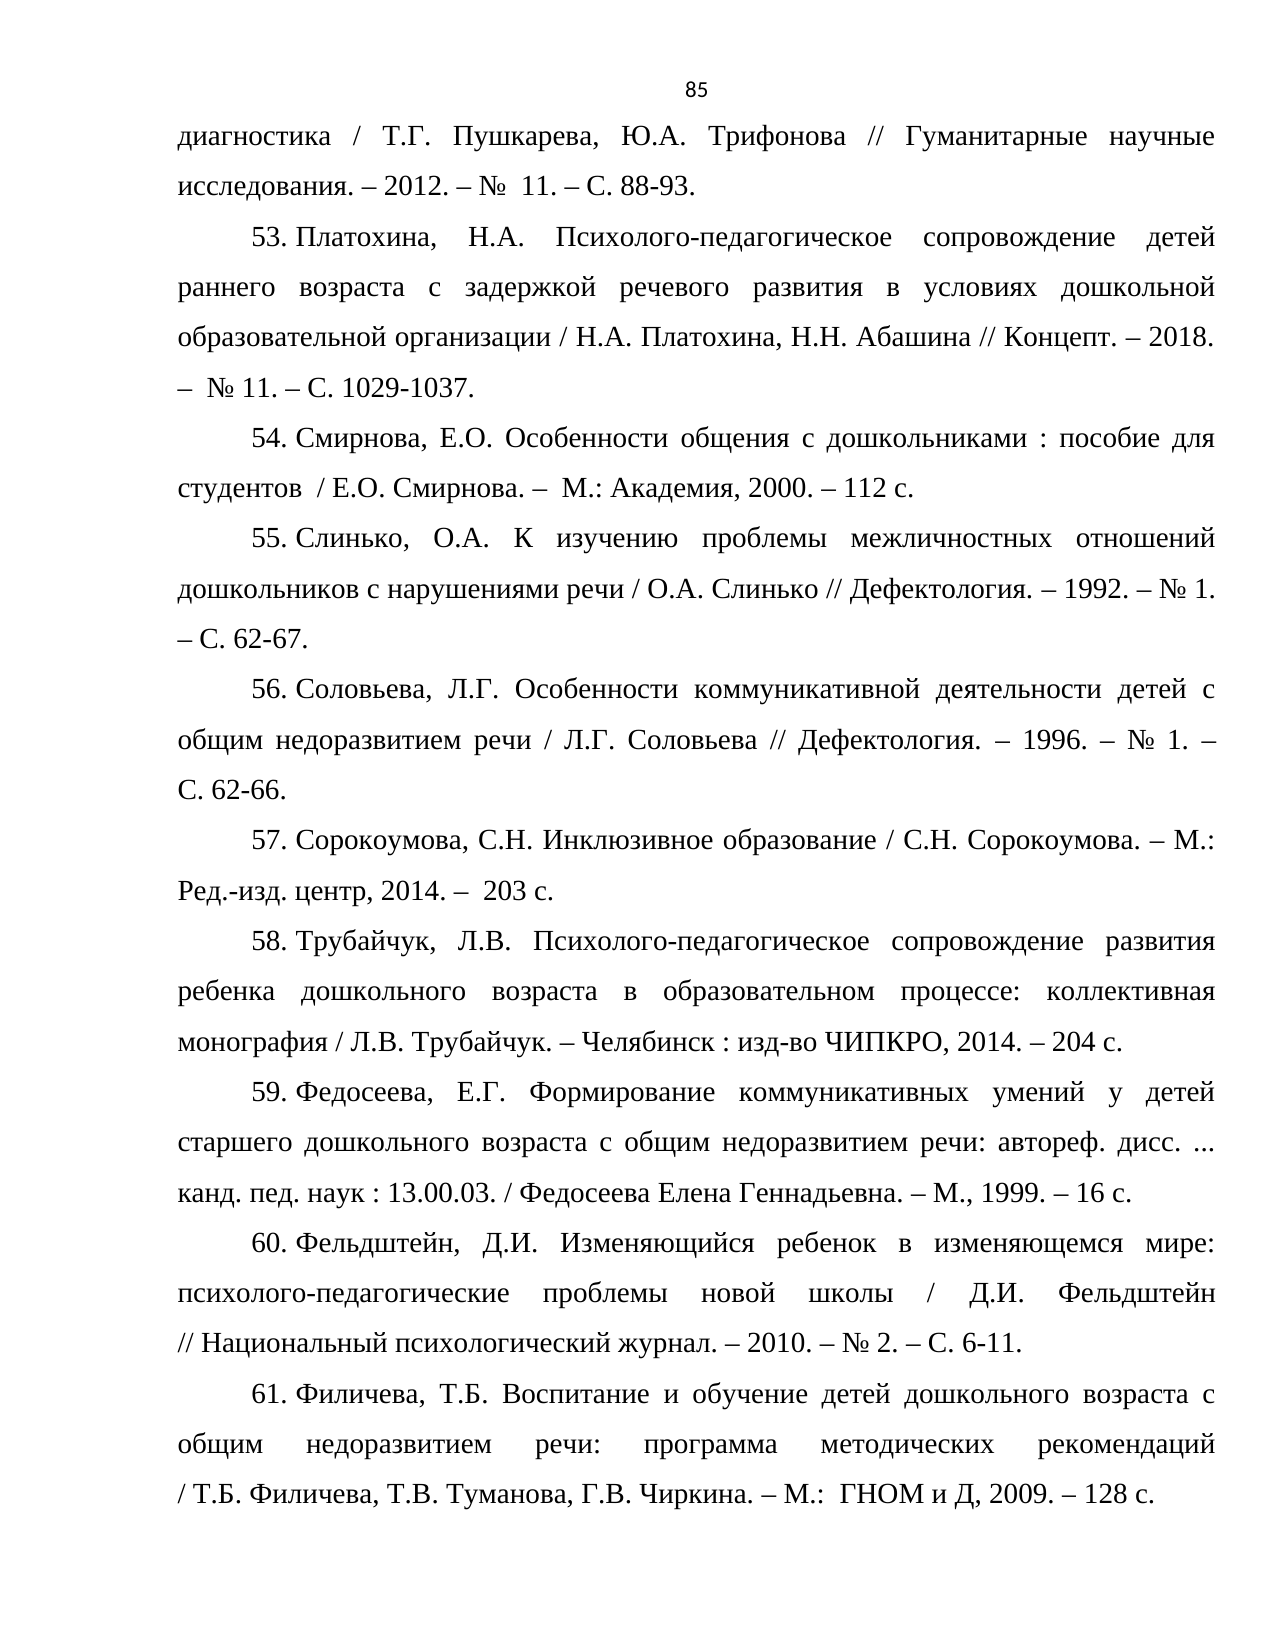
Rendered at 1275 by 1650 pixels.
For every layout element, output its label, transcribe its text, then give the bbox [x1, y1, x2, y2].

list Соловьева, Л.Г. Особенности коммуникативной деятельности детей с общим недоразвитием речи / Л.Г. Соловьева // Дефектология. – 1996. – № 1. – С. 62-66. [177, 672, 1216, 806]
list Филичева, Т.Б. Воспитание и обучение детей дошкольного возраста с общим недоразвитием речи: программа методических рекомендаций / Т.Б. Филичева, Т.В. Туманова, Г.В. Чиркина. – М.: ГНОМ и Д, 2009. – 128 с. [177, 1376, 1216, 1510]
list Сорокоумова, С.Н. Инклюзивное образование / С.Н. Сорокоумова. – М.: Ред.-изд. центр, 2014. – 203 с. [177, 822, 1216, 906]
list Фельдштейн, Д.И. Изменяющийся ребенок в изменяющемся мире: психолого-педагогические проблемы новой школы / Д.И. Фельдштейн // Национальный психологический журнал. – 2010. – № 2. – С. 6-11. [177, 1225, 1216, 1359]
list Смирнова, Е.О. Особенности общения с дошкольниками : пособие для студентов / Е.О. Смирнова. – М.: Академия, 2000. – 112 с. [177, 420, 1216, 504]
list Платохина, Н.А. Психолого-педагогическое сопровождение детей раннего возраста с задержкой речевого развития в условиях дошкольной образовательной организации / Н.А. Платохина, Н.Н. Абашина // Концепт. – 2018. – № 11. – С. 1029-1037. [177, 219, 1216, 403]
list Федосеева, Е.Г. Формирование коммуникативных умений у детей старшего дошкольного возраста с общим недоразвитием речи: автореф. дисс. ... канд. пед. наук : 13.00.03. / Федосеева Елена Геннадьевна. – М., 1999. – 16 с. [177, 1074, 1216, 1208]
list Трубайчук, Л.В. Психолого-педагогическое сопровождение развития ребенка дошкольного возраста в образовательном процессе: коллективная монография / Л.В. Трубайчук. – Челябинск : изд-во ЧИПКРО, 2014. – 204 с. [177, 923, 1216, 1057]
list Слинько, О.А. К изучению проблемы межличностных отношений дошкольников с нарушениями речи / О.А. Слинько // Дефектология. – 1992. – № 1. – С. 62-67. [177, 521, 1216, 655]
